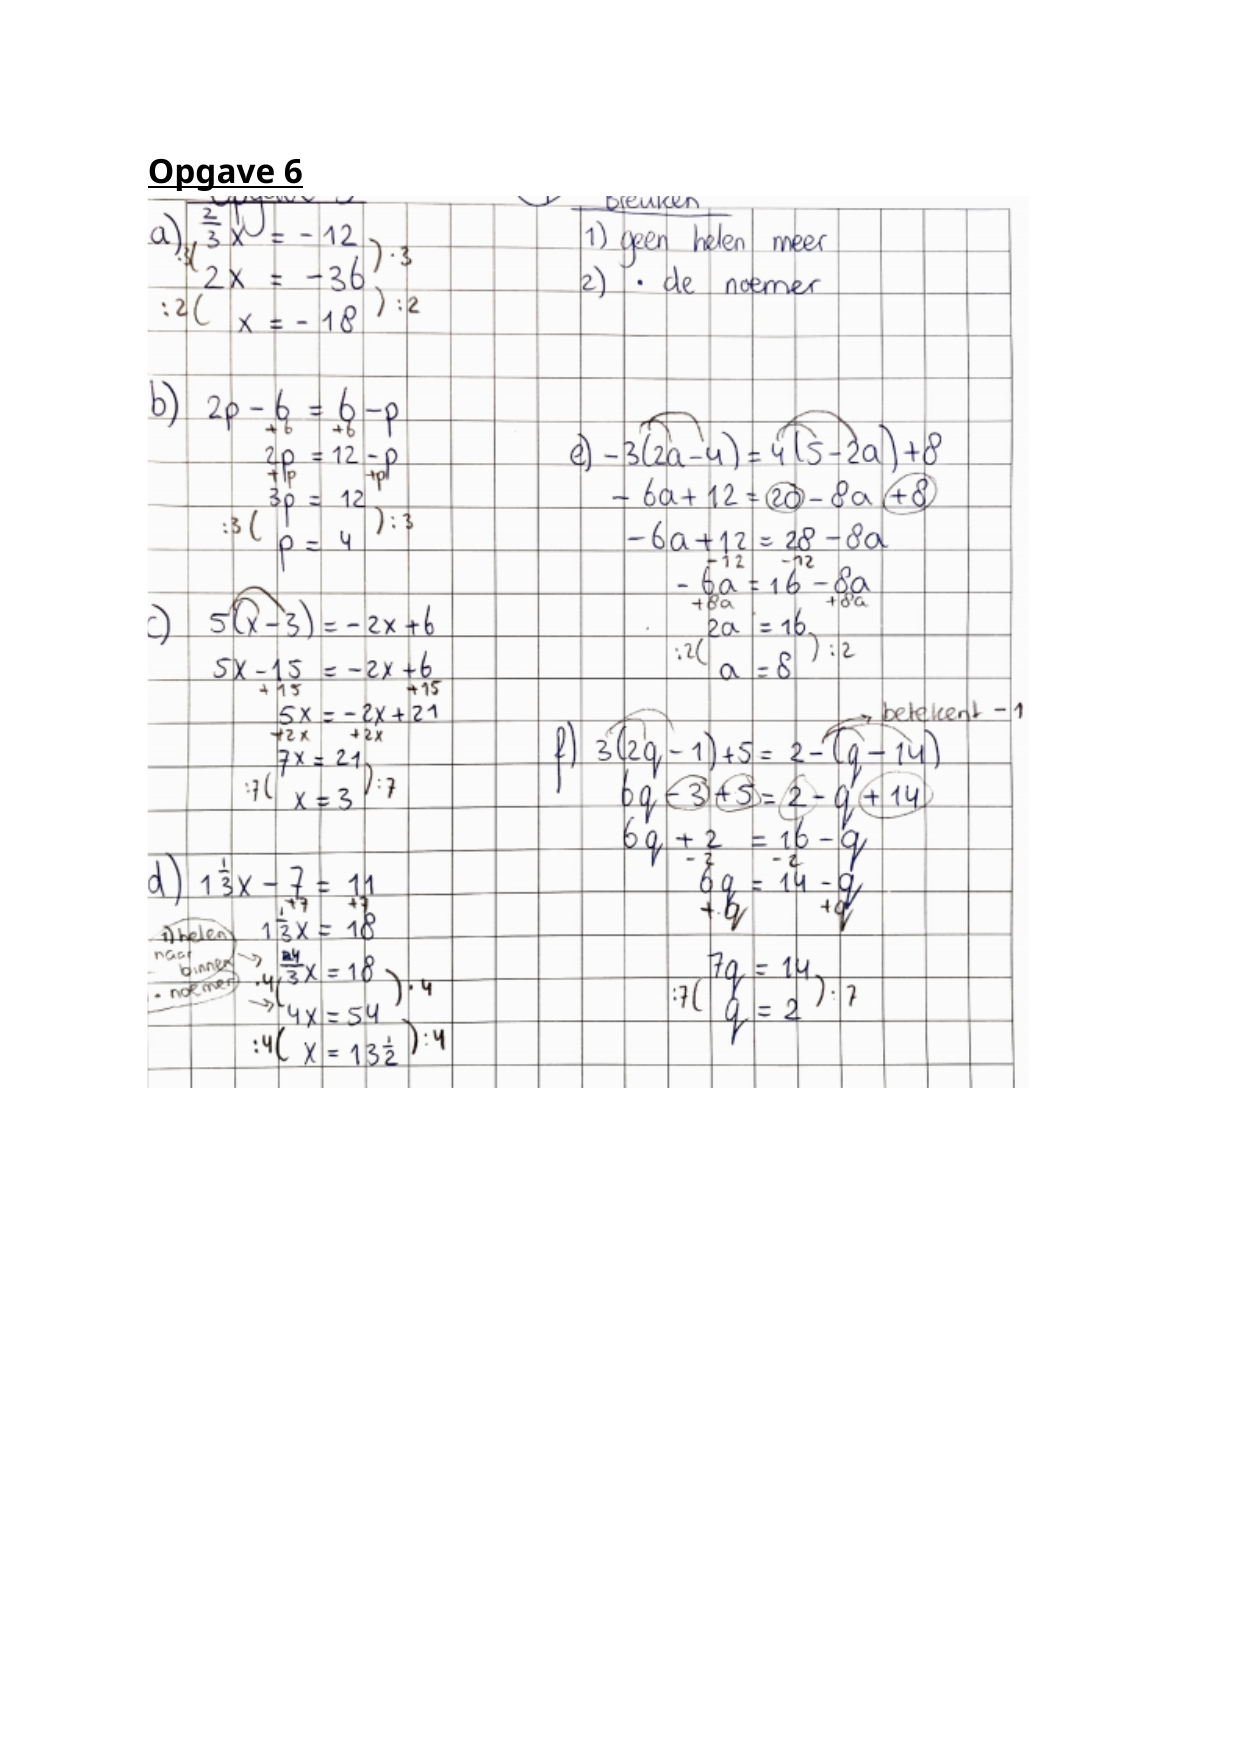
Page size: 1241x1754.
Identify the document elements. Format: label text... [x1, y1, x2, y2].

subtitle Opgave 6 [148, 148, 1093, 193]
picture [147, 196, 1029, 1088]
